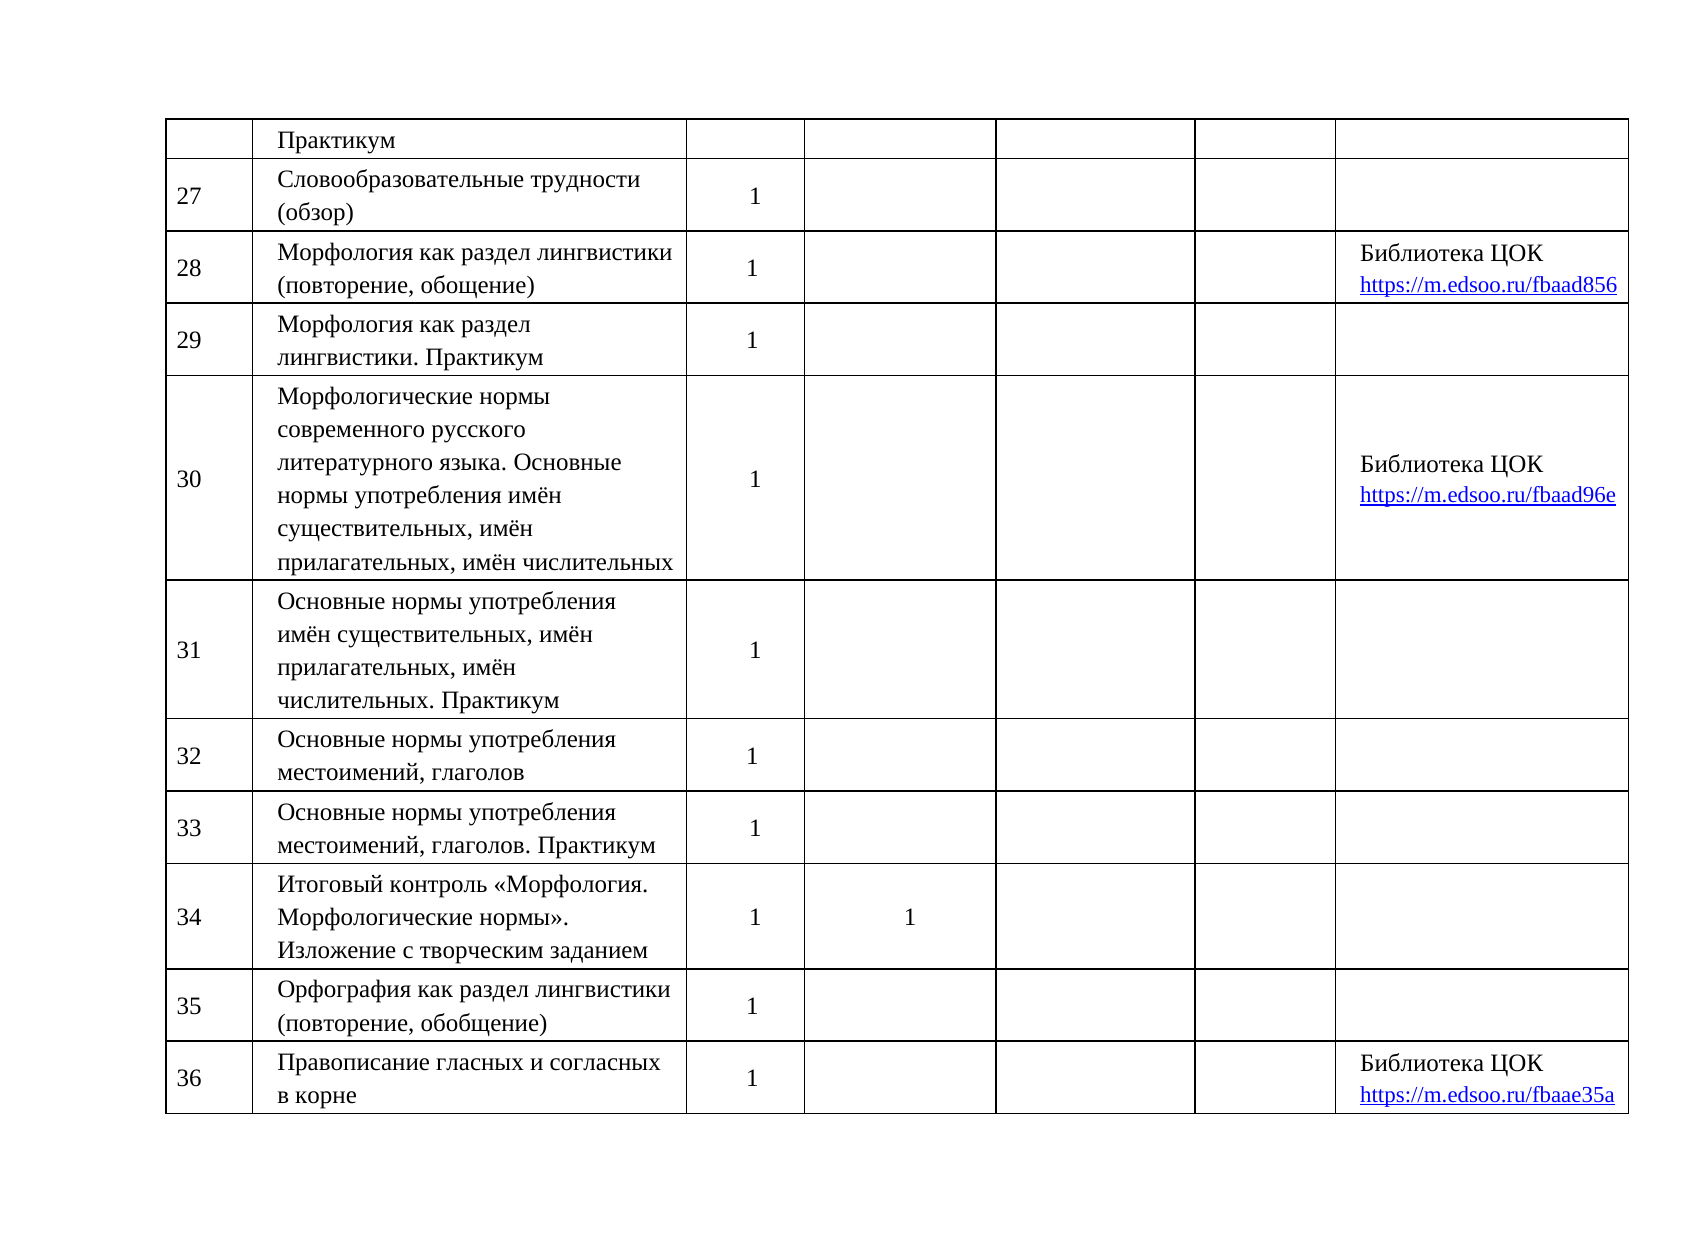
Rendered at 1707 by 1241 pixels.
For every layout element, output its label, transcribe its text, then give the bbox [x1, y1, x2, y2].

table_cell [997, 719, 1194, 790]
table_cell [805, 159, 995, 230]
table_cell 28 [167, 232, 252, 302]
table_cell [1196, 719, 1335, 790]
table_cell [805, 719, 995, 790]
table_cell [1336, 159, 1628, 230]
table_cell [1196, 304, 1335, 375]
table_cell [1336, 792, 1628, 862]
table_cell 1 [687, 304, 804, 375]
table_cell [805, 376, 995, 579]
table_cell 1 [687, 1042, 804, 1113]
table_cell [805, 792, 995, 862]
table_cell [1196, 792, 1335, 862]
table_cell [1196, 120, 1335, 157]
table_cell 32 [167, 719, 252, 790]
table_cell 1 [687, 376, 804, 579]
table_cell [805, 581, 995, 718]
table_cell Итоговый контроль «Морфология. Морфологические нормы». Изложение с творческим заданием [253, 864, 686, 968]
table_cell [1336, 304, 1628, 375]
table_cell [997, 159, 1194, 230]
table_cell Морфологические нормы современного русского литературного языка. Основные нормы употребления имён существительных, имён прилагательных, имён числительных [253, 376, 686, 579]
table_cell Библиотека ЦОК https://m.edsoo.ru/fbaad96e [1336, 376, 1628, 579]
table_cell [997, 1042, 1194, 1113]
table_cell Основные нормы употребления имён существительных, имён прилагательных, имён числительных. Практикум [253, 581, 686, 718]
table_cell Орфография как раздел лингвистики (повторение, обобщение) [253, 970, 686, 1040]
table_cell Основные нормы употребления местоимений, глаголов [253, 719, 686, 790]
table_cell 34 [167, 864, 252, 968]
table_cell Основные нормы употребления местоимений, глаголов. Практикум [253, 792, 686, 862]
table_cell [1336, 719, 1628, 790]
table_cell [997, 970, 1194, 1040]
table_cell 29 [167, 304, 252, 375]
table_cell [997, 581, 1194, 718]
table_cell [805, 970, 995, 1040]
table_cell [1196, 1042, 1335, 1113]
table_cell [805, 120, 995, 157]
table_cell Морфология как раздел лингвистики (повторение, обощение) [253, 232, 686, 302]
table_cell 1 [687, 581, 804, 718]
table_cell Морфология как раздел лингвистики. Практикум [253, 304, 686, 375]
table_cell [997, 120, 1194, 157]
table_cell Библиотека ЦОК https://m.edsoo.ru/fbaae35a [1336, 1042, 1628, 1113]
table_cell 1 [687, 970, 804, 1040]
table_cell [997, 304, 1194, 375]
table_cell 1 [687, 159, 804, 230]
table_cell [1196, 864, 1335, 968]
table_cell [1336, 970, 1628, 1040]
table_cell Словообразовательные трудности (обзор) [253, 159, 686, 230]
table_cell 30 [167, 376, 252, 579]
table_cell [1196, 970, 1335, 1040]
table_cell Правописание гласных и согласных в корне [253, 1042, 686, 1113]
table_cell [997, 792, 1194, 862]
table_cell Библиотека ЦОК https://m.edsoo.ru/fbaad856 [1336, 232, 1628, 302]
table_cell [1196, 581, 1335, 718]
table_cell 35 [167, 970, 252, 1040]
table_cell [1196, 232, 1335, 302]
table_cell 36 [167, 1042, 252, 1113]
table_cell [1196, 376, 1335, 579]
table_cell [997, 232, 1194, 302]
table_cell [997, 864, 1194, 968]
table_cell 26 [167, 120, 252, 157]
table_cell 31 [167, 581, 252, 718]
table_cell [805, 304, 995, 375]
table_cell 27 [167, 159, 252, 230]
table_cell 1 [687, 719, 804, 790]
table_cell [1336, 581, 1628, 718]
table_cell [997, 376, 1194, 579]
table_cell 1 [687, 864, 804, 968]
table_cell 33 [167, 792, 252, 862]
table_cell 1 [687, 232, 804, 302]
table_cell 1 [805, 864, 995, 968]
table_cell [805, 232, 995, 302]
table_cell [1336, 864, 1628, 968]
table_cell 1 [687, 120, 804, 157]
table_cell 1 [687, 792, 804, 862]
table_cell [1196, 159, 1335, 230]
table_cell [1336, 120, 1628, 157]
table_cell [805, 1042, 995, 1113]
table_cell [253, 120, 686, 157]
